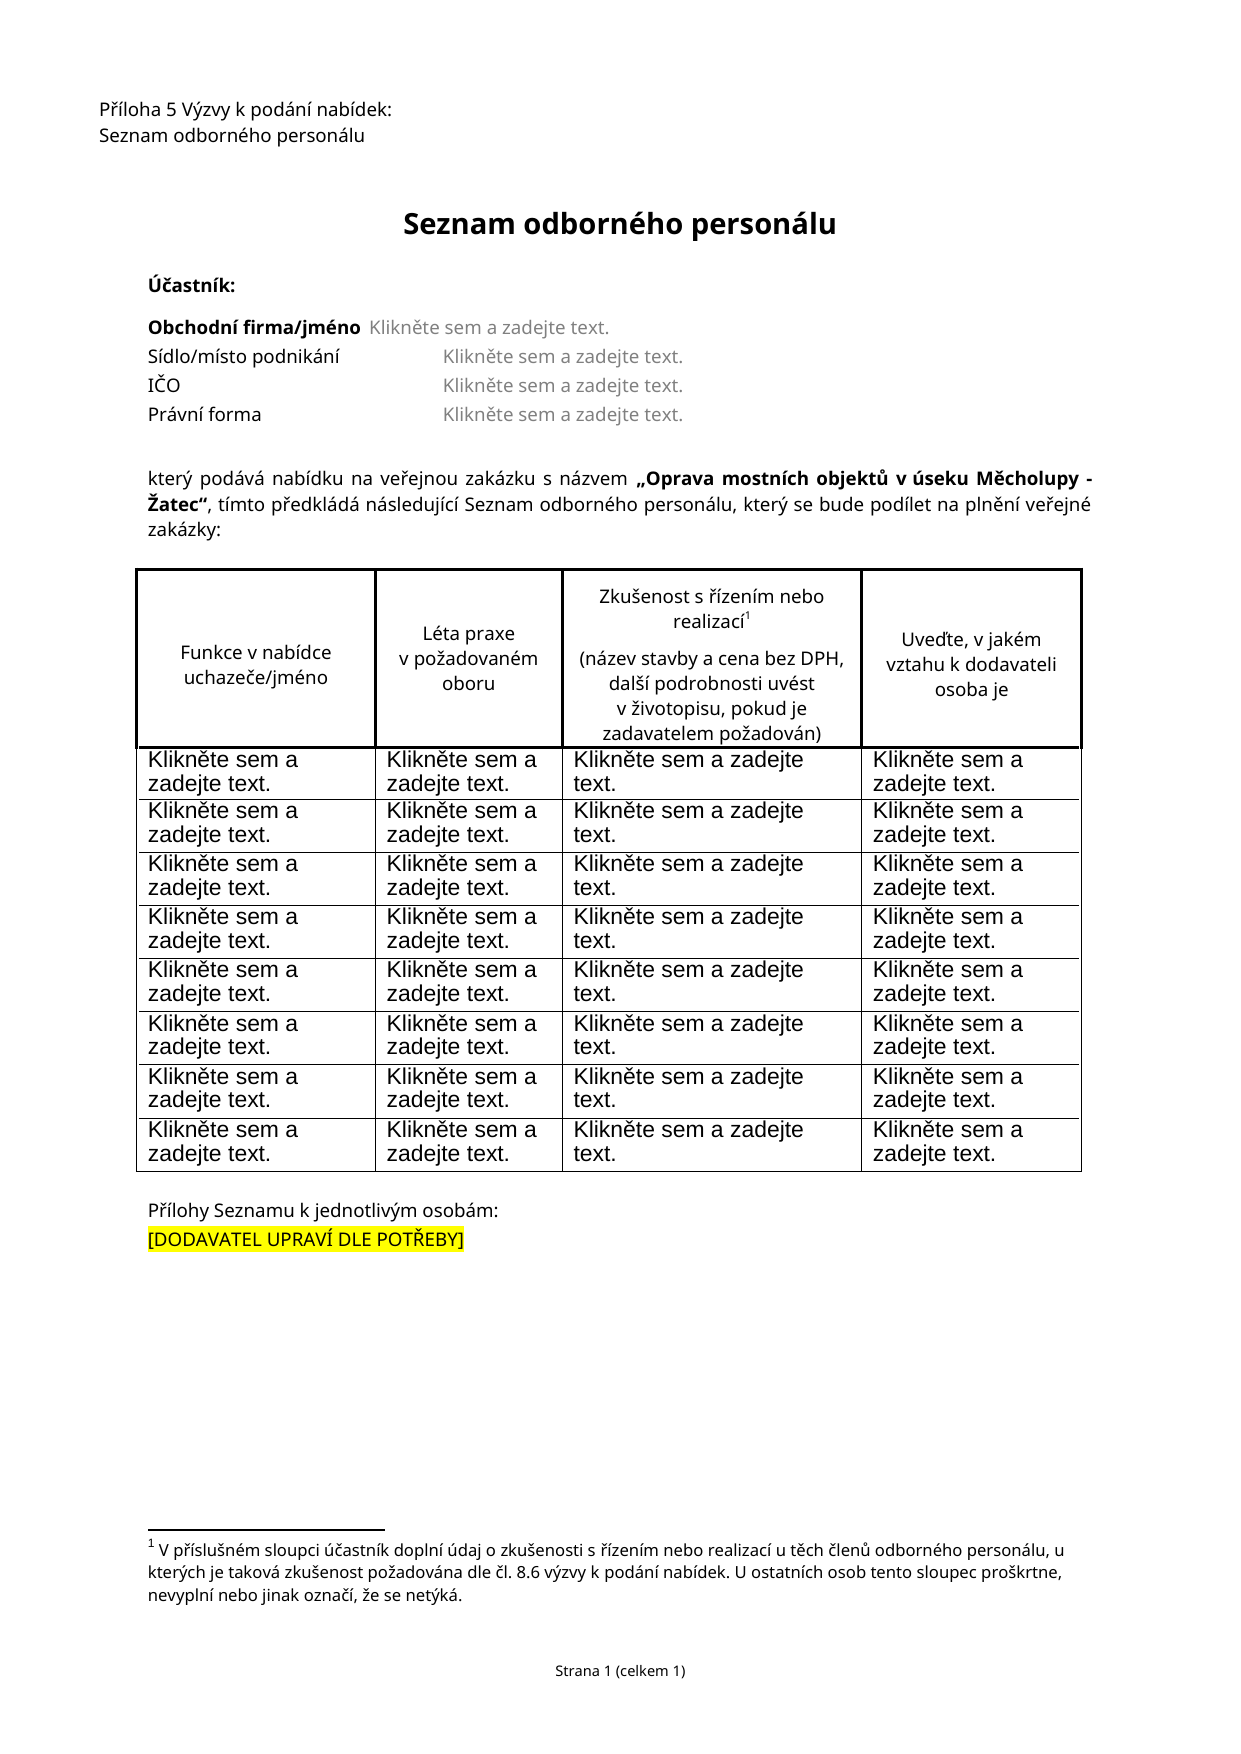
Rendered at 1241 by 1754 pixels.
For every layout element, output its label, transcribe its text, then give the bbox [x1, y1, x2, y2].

text Přílohy Seznamu k jednotlivým osobám: [148, 1197, 1093, 1223]
text [DODAVATEL UPRAVÍ DLE POTŘEBY] [148, 1223, 1092, 1252]
table_header Funkce v nabídce uchazeče/jméno [138, 571, 374, 746]
table_header Uveďte, v jakém vztahu k dodavateli osoba je [863, 571, 1080, 746]
text Účastník: [148, 268, 1093, 299]
title Seznam odborného personálu [148, 203, 1093, 243]
table_header Zkušenost s řízením nebo realizací (název stavby a cena bez DPH, další podrobnosti uvést v životopisu, pokud je zadavatelem požadován) [564, 571, 860, 746]
text Právní forma [148, 398, 1093, 427]
text Obchodní firma/jméno [148, 311, 1093, 340]
text Sídlo/místo podnikání [148, 340, 1093, 369]
text který podává nabídku na veřejnou zakázku s názvem „Oprava mostních objektů v úseku Měcholupy - Žatec“, tímto předkládá následující Seznam odborného personálu, který se bude podílet na plnění veřejné zakázky: [148, 465, 1093, 542]
table_header Léta praxe v požadovaném oboru [377, 571, 561, 746]
text IČO [148, 369, 1093, 398]
